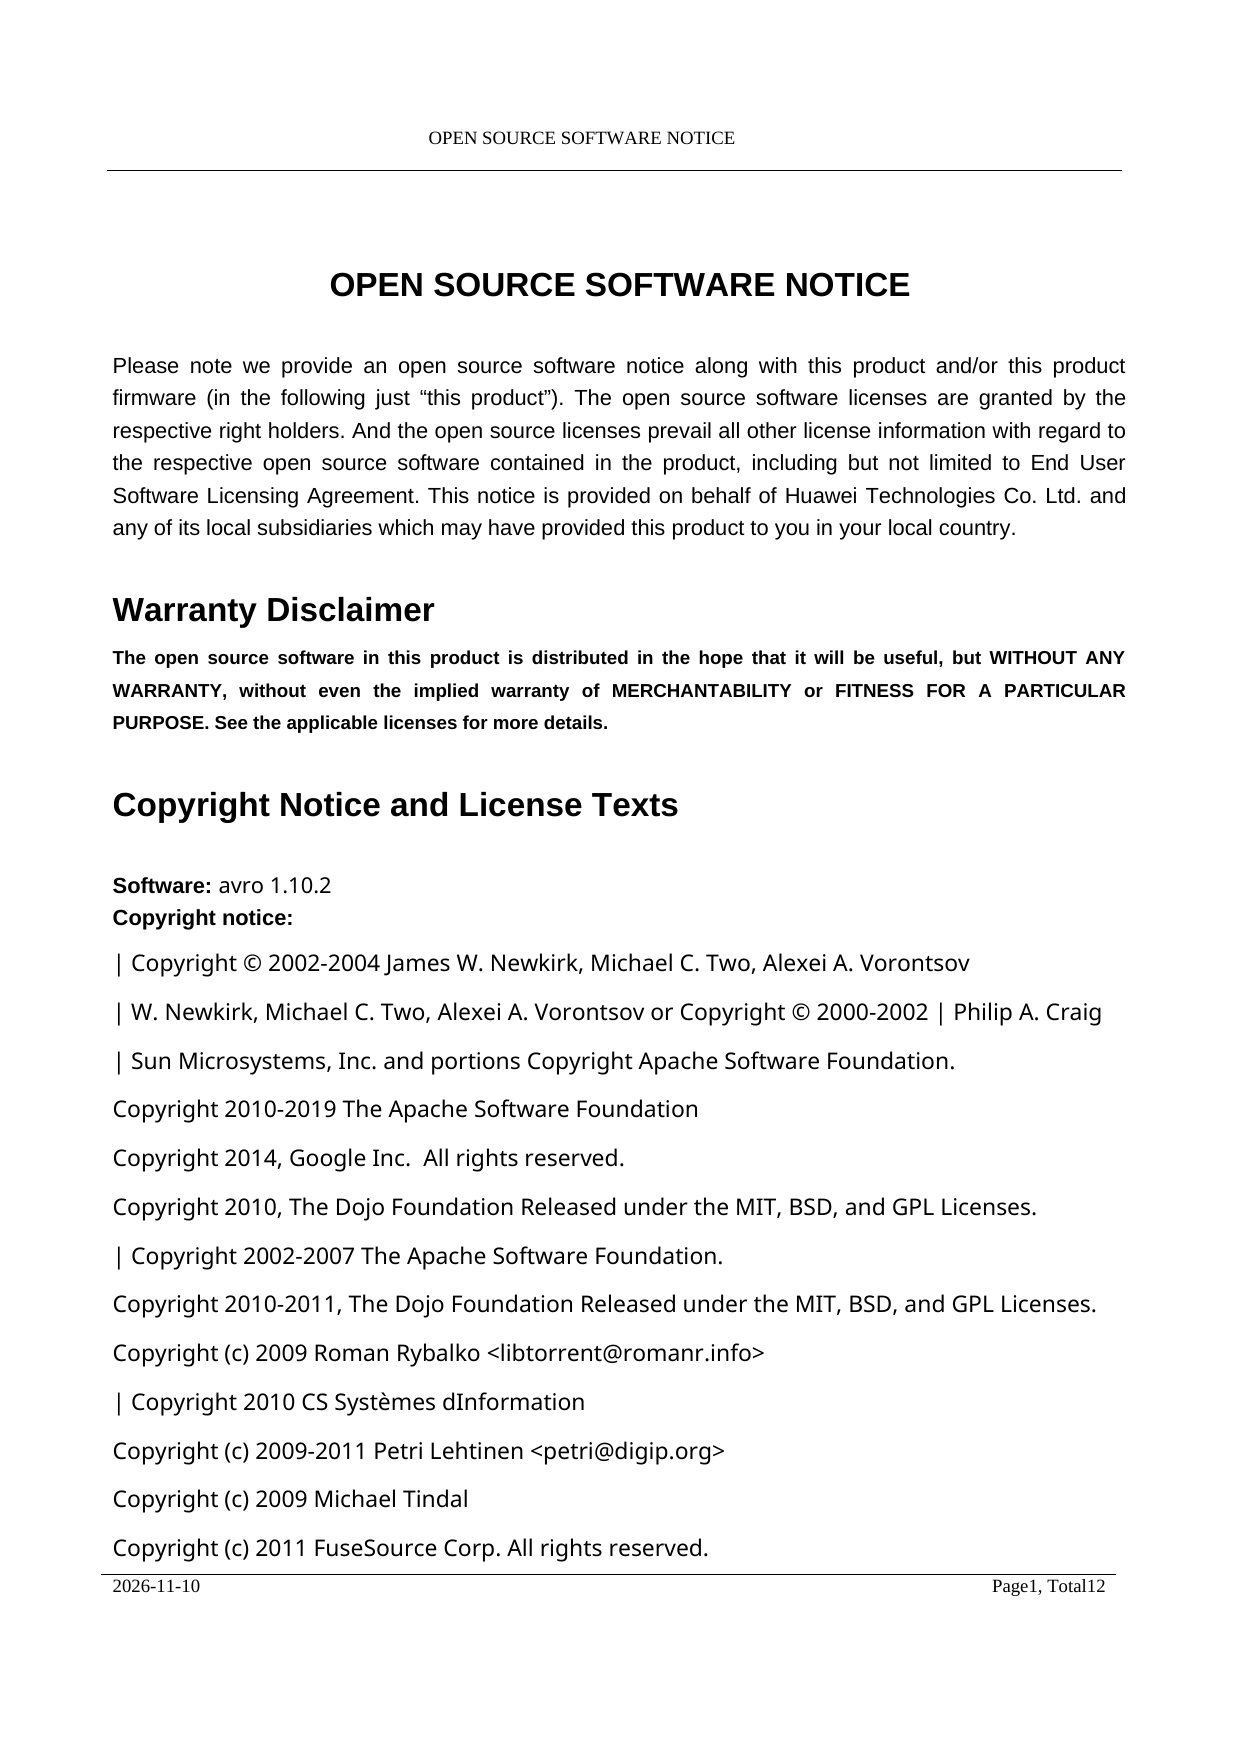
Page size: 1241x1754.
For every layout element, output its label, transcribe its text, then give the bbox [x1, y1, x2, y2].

text The open source software in this product is distributed in the hope that it will be useful, but WITHOUT ANY WARRANTY, without even the implied warranty of MERCHANTABILITY or FITNESS FOR A PARTICULAR PURPOSE. See the applicable licenses for more details. [112, 641, 1128, 739]
text Warranty Disclaimer [112, 576, 1128, 641]
text Copyright Notice and License Texts [112, 771, 1128, 836]
text Copyright notice: [112, 901, 1128, 934]
text OPEN SOURCE SOFTWARE NOTICE [112, 251, 1128, 316]
text Please note we provide an open source software notice along with this product and/or this product firmware (in the following just “this product”). The open source software licenses are granted by the respective right holders. And the open source licenses prevail all other license information with regard to the respective open source software contained in the product, including but not limited to End User Software Licensing Agreement. This notice is provided on behalf of Huawei Technologies Co. Ltd. and any of its local subsidiaries which may have provided this product to you in your local country. [112, 349, 1128, 544]
text Software: avro 1.10.2 [112, 869, 1128, 901]
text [112, 947, 1128, 1564]
